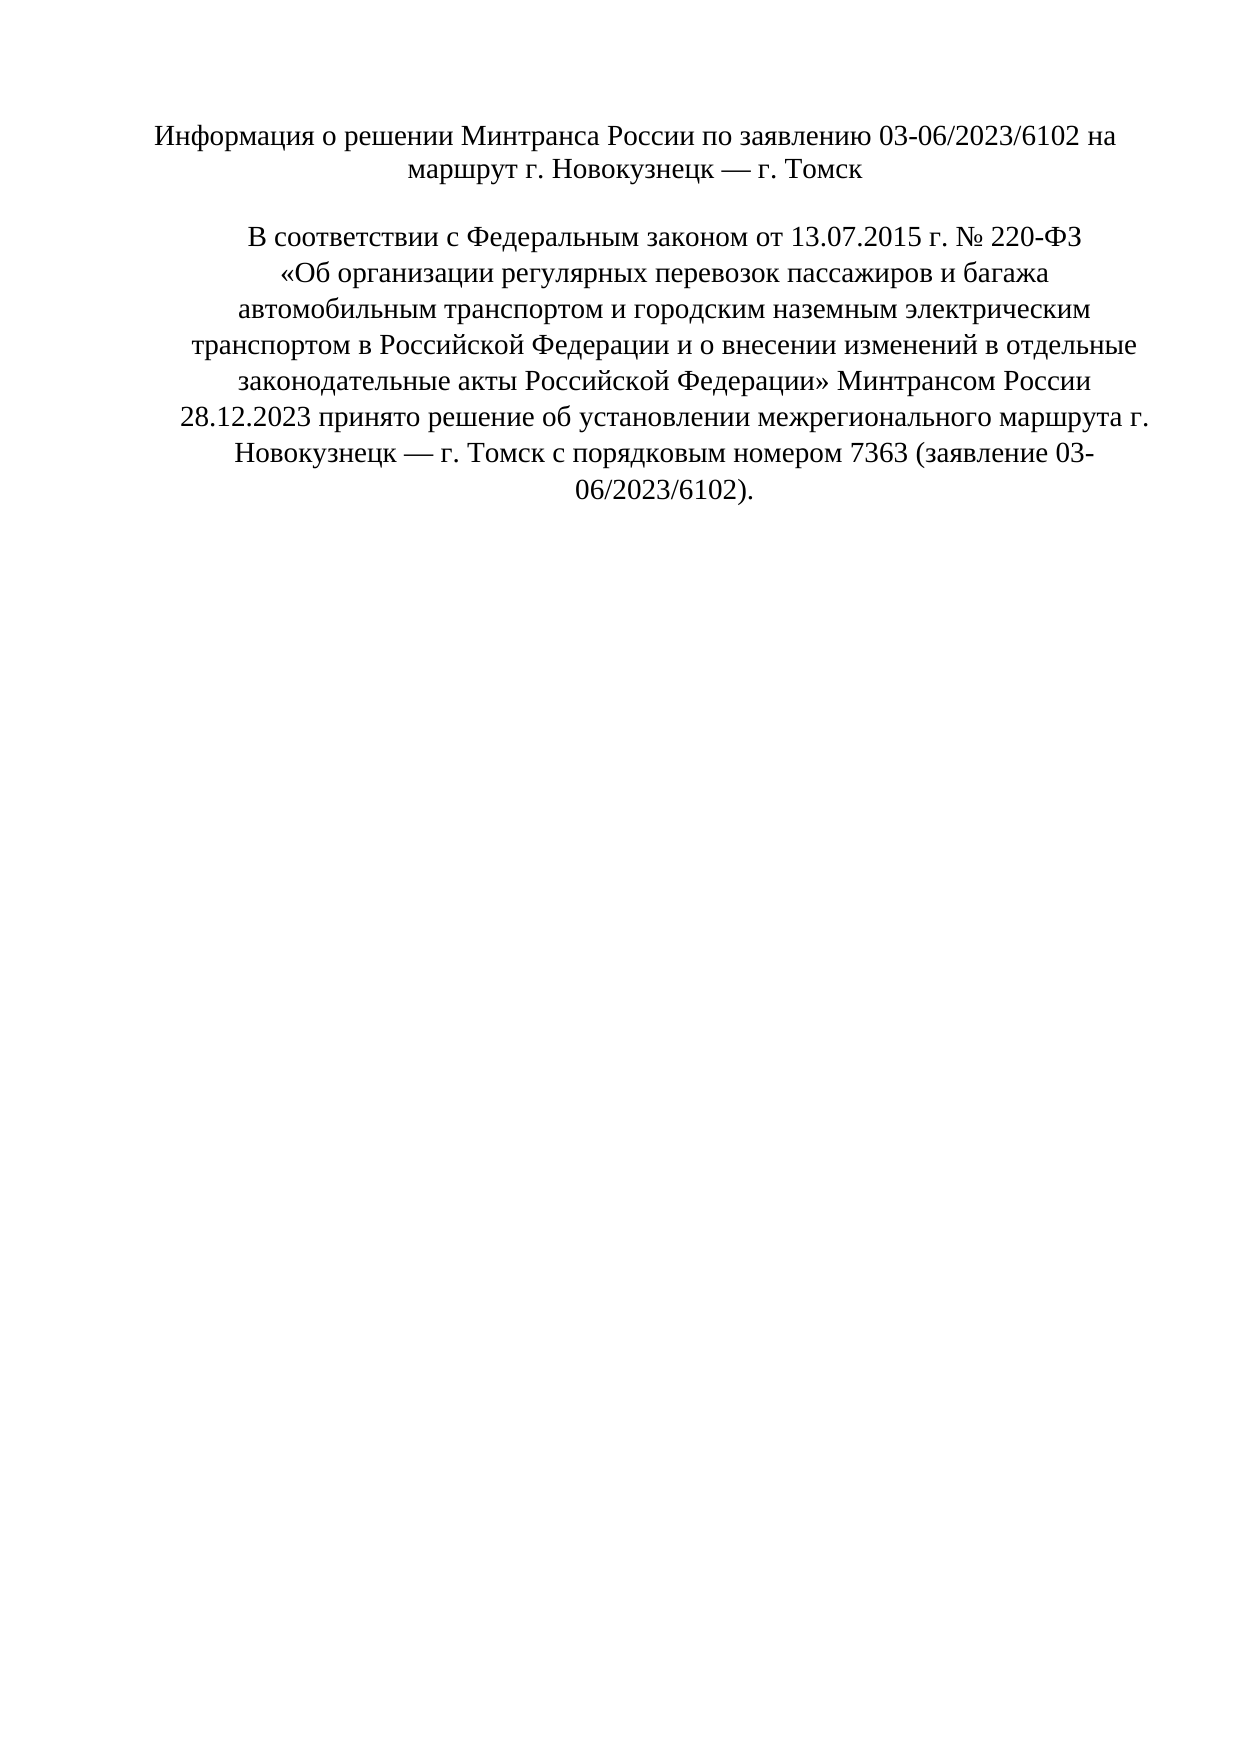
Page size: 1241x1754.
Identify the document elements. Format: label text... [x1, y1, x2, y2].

text В соответствии с Федеральным законом от 13.07.2015 г. № 220-ФЗ «Об организации регулярных перевозок пассажиров и багажа автомобильным транспортом и городским наземным электрическим транспортом в Российской Федерации и о внесении изменений в отдельные законодательные акты Российской Федерации» Минтрансом России 28.12.2023 принято решение об установлении межрегионального маршрута г. Новокузнецк — г. Томск с порядковым номером 7363 (заявление 03-06/2023/6102). [177, 219, 1152, 505]
text Информация о решении Минтранса России по заявлению 03-06/2023/6102 на маршрут г. Новокузнецк — г. Томск [118, 118, 1152, 185]
